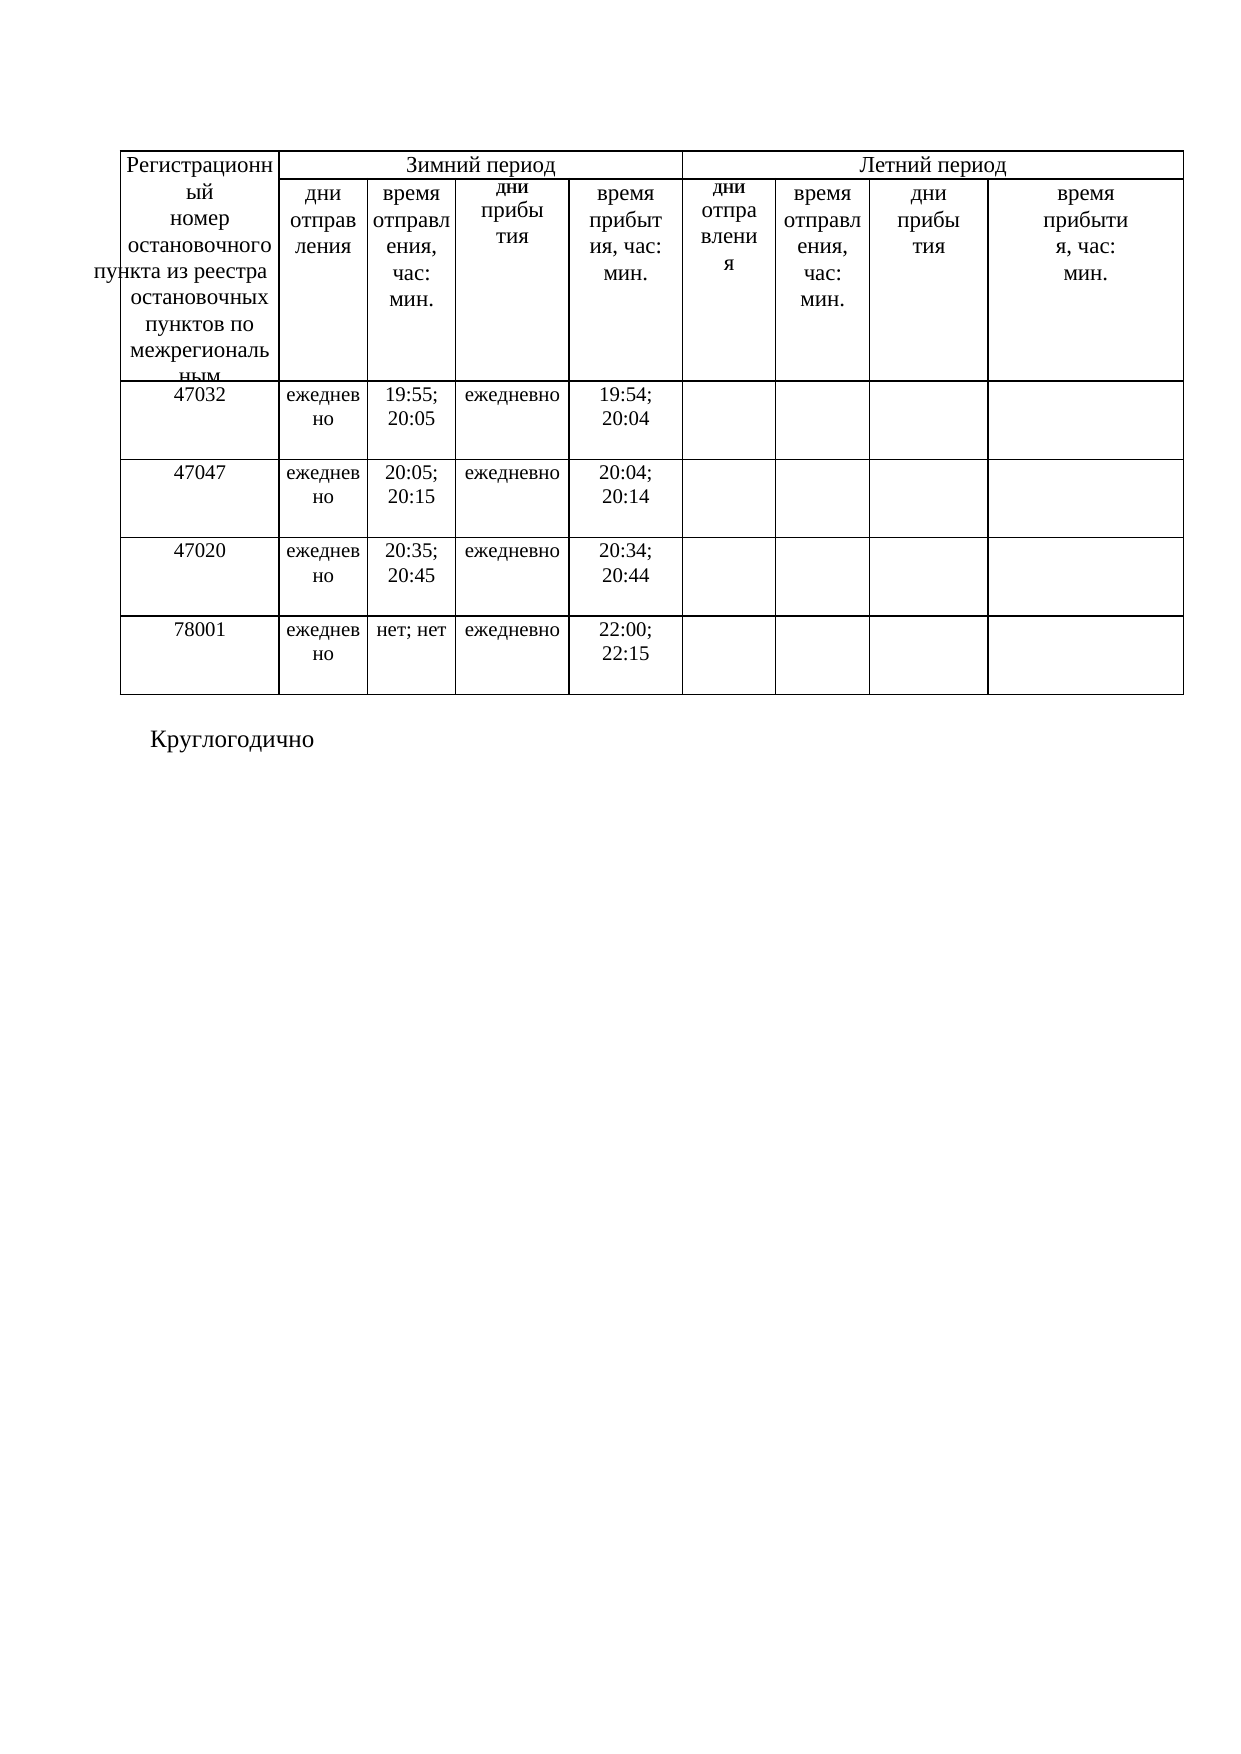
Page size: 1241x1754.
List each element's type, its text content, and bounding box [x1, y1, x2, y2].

table_cell [683, 617, 775, 694]
table_cell дни прибы тия [870, 180, 987, 380]
table_cell время отправл ения, час: мин. [776, 180, 869, 380]
table_cell дни отправ ления [280, 180, 367, 380]
table_cell ДНИ отпра влени я [683, 180, 775, 380]
table_header Летний период [683, 152, 1183, 178]
table_cell ДНИ прибы тия [456, 180, 568, 380]
table_cell [989, 382, 1183, 458]
table_cell [989, 538, 1183, 615]
table_cell 20:35; 20:45 [368, 538, 455, 615]
table_cell [776, 460, 869, 537]
text Круглогодично [150, 724, 1090, 753]
table_cell 78001 [121, 617, 278, 694]
table_cell время прибыт ия, час: мин. [570, 180, 682, 380]
table_header Регистрационный номер остановочного пункта из реестра остановочных пунктов по межрегиональным маршрутам регулярных перевозок [121, 152, 278, 380]
table_cell ежедневно [456, 617, 568, 694]
table_cell 47047 [121, 460, 278, 537]
table_cell [989, 460, 1183, 537]
table_cell 20:04; 20:14 [570, 460, 682, 537]
table_cell 47020 [121, 538, 278, 615]
table_header Зимний период [280, 152, 682, 178]
table_cell ежедневно [456, 538, 568, 615]
table_cell 19:54; 20:04 [570, 382, 682, 458]
table_cell [989, 617, 1183, 694]
table_cell [870, 617, 987, 694]
table_cell 22:00; 22:15 [570, 617, 682, 694]
table_cell 20:05; 20:15 [368, 460, 455, 537]
table_cell [870, 460, 987, 537]
table_cell нет; нет [368, 617, 455, 694]
table_cell ежедневно [280, 538, 367, 615]
table_cell 47032 [121, 382, 278, 458]
table_cell [870, 538, 987, 615]
table_cell ежедневно [280, 382, 367, 458]
table_cell ежедневно [456, 382, 568, 458]
table_cell [683, 538, 775, 615]
table_cell [683, 460, 775, 537]
table_cell время отправл ения, час: мин. [368, 180, 455, 380]
table_cell 20:34; 20:44 [570, 538, 682, 615]
table_cell ежедневно [280, 617, 367, 694]
table_cell ежедневно [280, 460, 367, 537]
table_cell 19:55; 20:05 [368, 382, 455, 458]
table_cell [776, 617, 869, 694]
table_cell [870, 382, 987, 458]
table_cell ежедневно [456, 460, 568, 537]
table_cell [776, 382, 869, 458]
table_cell [776, 538, 869, 615]
table_cell время прибыти я, час: мин. [989, 180, 1183, 380]
table_cell [683, 382, 775, 458]
